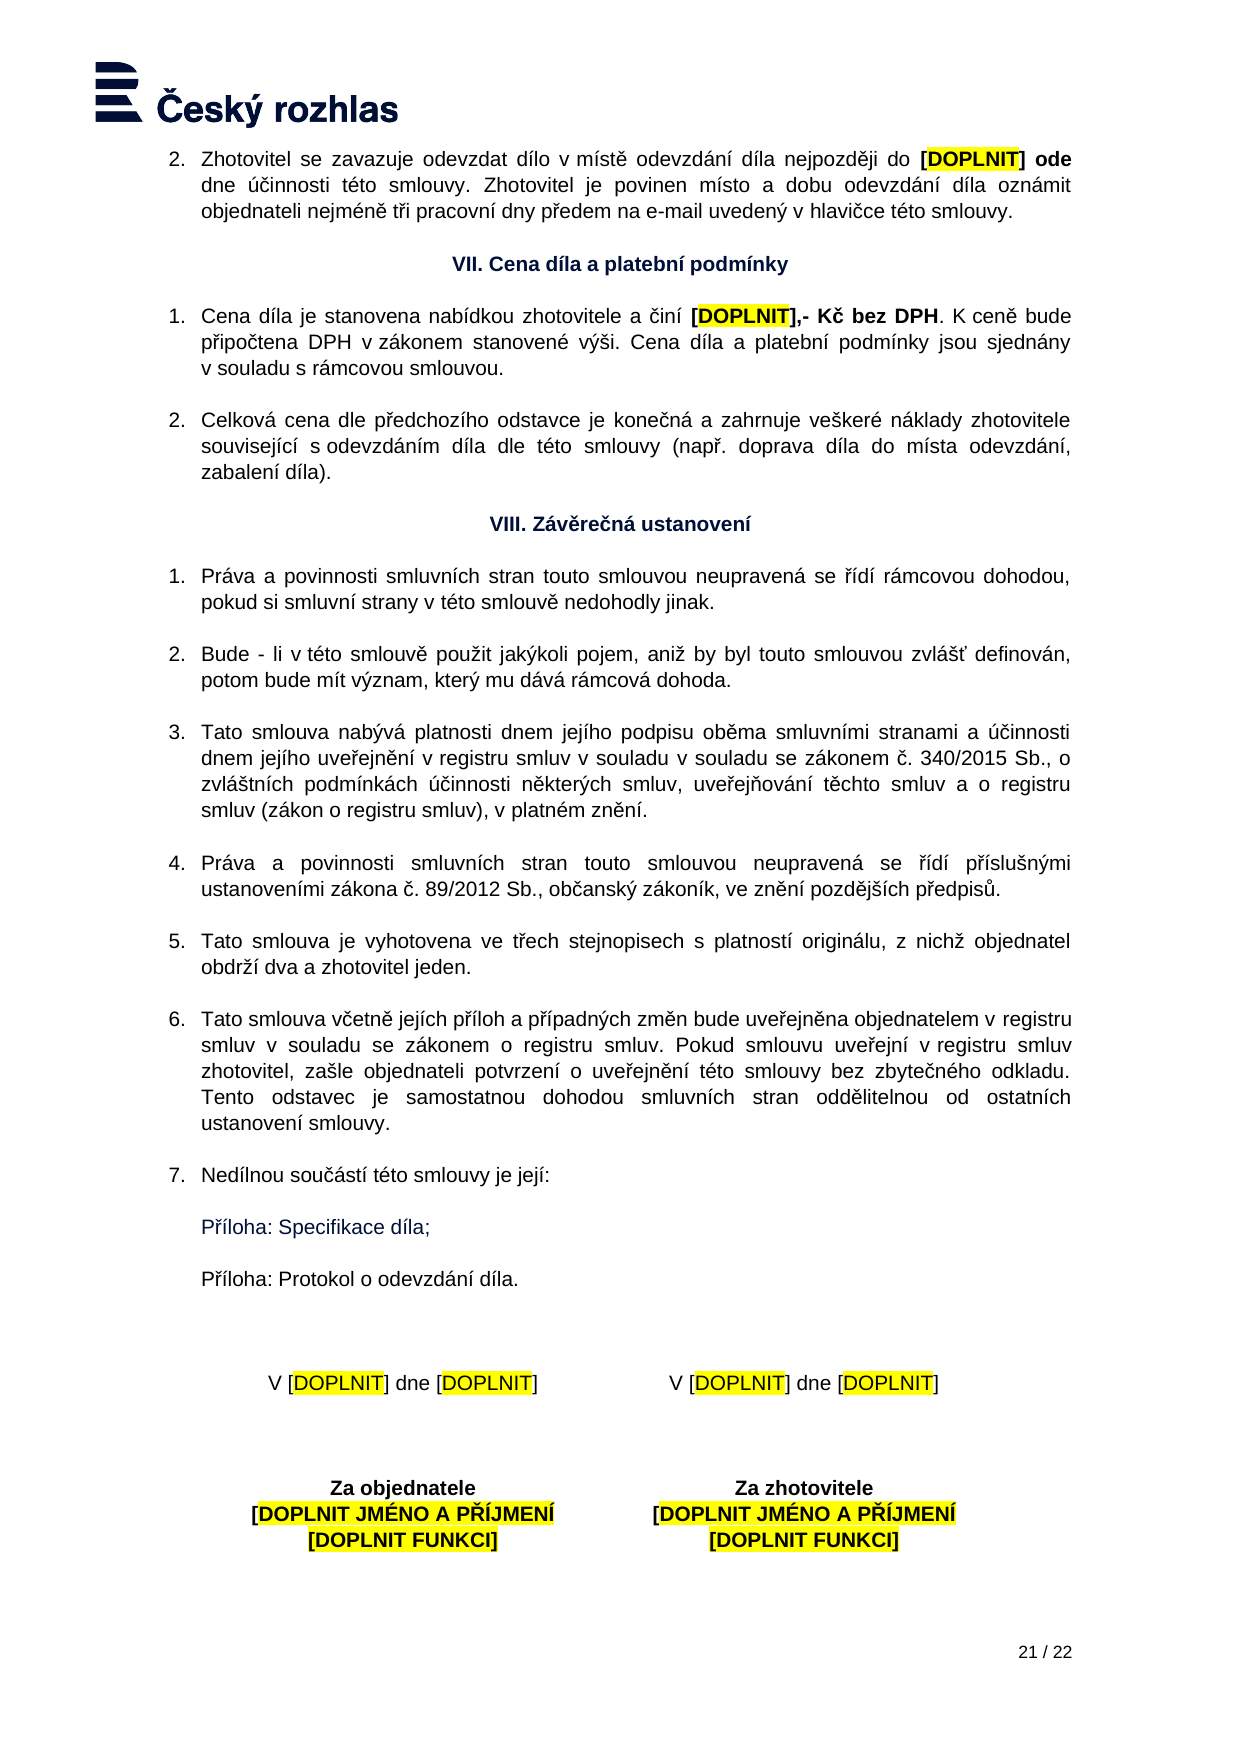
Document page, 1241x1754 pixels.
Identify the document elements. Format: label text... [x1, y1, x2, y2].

subtitle Cena díla a platební podmínky [168, 250, 1072, 276]
table_header V [DOPLNIT] dne [DOPLNIT] [637, 1318, 971, 1396]
picture [95, 62, 398, 128]
list Práva a povinnosti smluvních stran touto smlouvou neupravená se řídí příslušnými ustanoveními zákona č. 89/2012 Sb., občanský zákoník, ve znění pozdějších předpisů. [168, 849, 1072, 901]
list Tato smlouva je vyhotovena ve třech stejnopisech s platností originálu, z nichž objednatel obdrží dva a zhotovitel jeden. [168, 927, 1072, 979]
list Cena díla je stanovena nabídkou zhotovitele a činí [DOPLNIT],- Kč bez DPH. K ceně bude připočtena DPH v zákonem stanovené výši. Cena díla a platební podmínky jsou sjednány v souladu s rámcovou smlouvou. [168, 302, 1072, 380]
table_header V [DOPLNIT] dne [DOPLNIT] [168, 1318, 637, 1396]
list Práva a povinnosti smluvních stran touto smlouvou neupravená se řídí rámcovou dohodou, pokud si smluvní strany v této smlouvě nedohodly jinak. [168, 563, 1072, 615]
list Celková cena dle předchozího odstavce je konečná a zahrnuje veškeré náklady zhotovitele související s odevzdáním díla dle této smlouvy (např. doprava díla do místa odevzdání, zabalení díla). [168, 406, 1072, 484]
subtitle Závěrečná ustanovení [168, 511, 1072, 537]
table_cell Za objednatele [DOPLNIT JMÉNO A PŘÍJMENÍ [DOPLNIT FUNKCI] [168, 1396, 637, 1552]
list Bude - li v této smlouvě použit jakýkoli pojem, aniž by byl touto smlouvou zvlášť definován, potom bude mít význam, který mu dává rámcová dohoda. [168, 641, 1072, 693]
list Příloha: Protokol o odevzdání díla. [201, 1266, 1072, 1292]
list Tato smlouva včetně jejích příloh a případných změn bude uveřejněna objednatelem v registru smluv v souladu se zákonem o registru smluv. Pokud smlouvu uveřejní v registru smluv zhotovitel, zašle objednateli potvrzení o uveřejnění této smlouvy bez zbytečného odkladu. Tento odstavec je samostatnou dohodou smluvních stran oddělitelnou od ostatních ustanovení smlouvy. [168, 1005, 1072, 1136]
table_cell Za zhotovitele [DOPLNIT JMÉNO A PŘÍJMENÍ [DOPLNIT FUNKCI] [637, 1396, 971, 1552]
list Nedílnou součástí této smlouvy je její: [168, 1162, 1072, 1188]
subtitle Příloha: Specifikace díla; [201, 1214, 1072, 1240]
list Tato smlouva nabývá platnosti dnem jejího podpisu oběma smluvními stranami a účinnosti dnem jejího uveřejnění v registru smluv v souladu v souladu se zákonem č. 340/2015 Sb., o zvláštních podmínkách účinnosti některých smluv, uveřejňování těchto smluv a o registru smluv (zákon o registru smluv), v platném znění. [168, 719, 1072, 823]
list Zhotovitel se zavazuje odevzdat dílo v místě odevzdání díla nejpozději do [DOPLNIT] ode dne účinnosti této smlouvy. Zhotovitel je povinen místo a dobu odevzdání díla oznámit objednateli nejméně tři pracovní dny předem na e-mail uvedený v hlavičce této smlouvy. [168, 146, 1072, 224]
